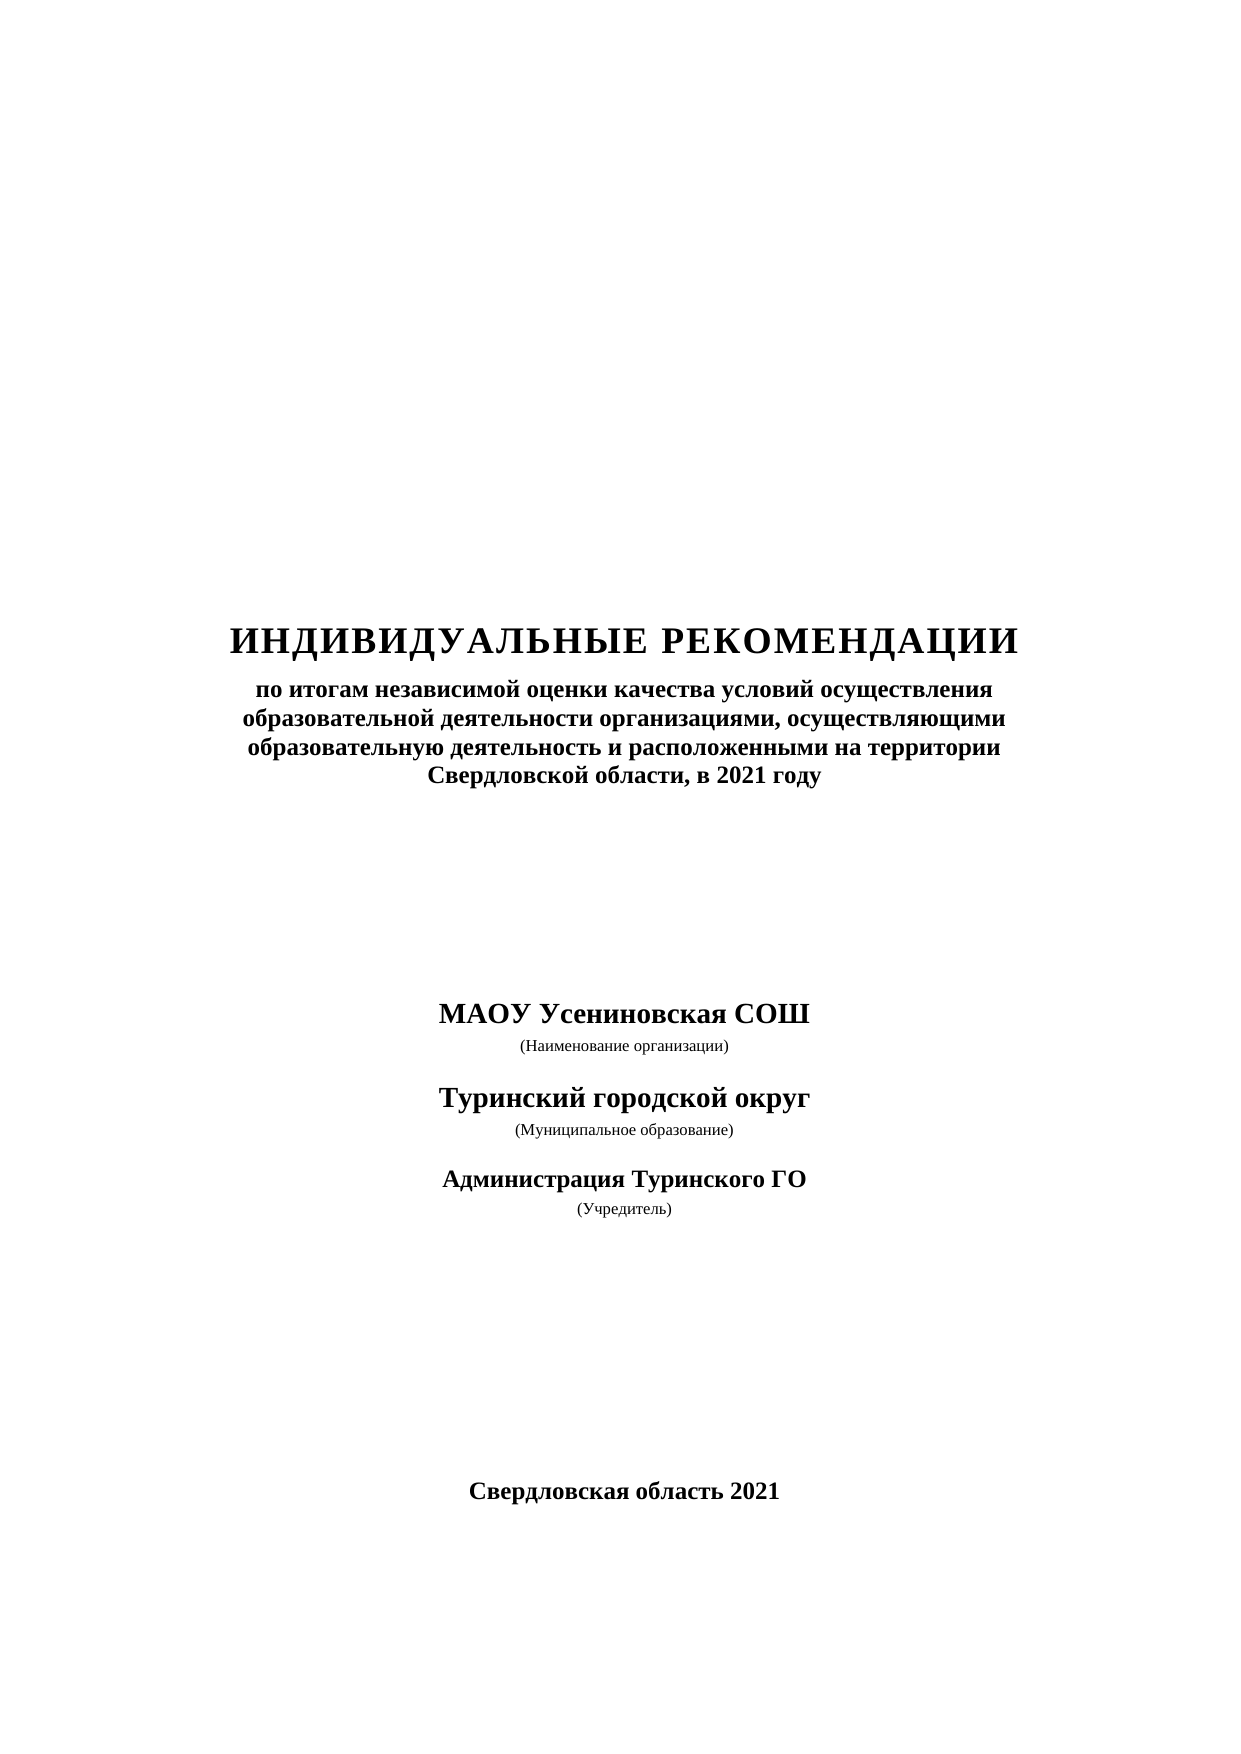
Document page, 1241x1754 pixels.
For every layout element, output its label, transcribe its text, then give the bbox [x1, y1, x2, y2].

text Свердловская область 2021 [177, 1476, 1071, 1505]
text ИНДИВИДУАЛЬНЫЕ РЕКОМЕНДАЦИИ [177, 619, 1071, 662]
text Администрация Туринского ГО [177, 1164, 1071, 1193]
text МАОУ Усениновская СОШ [177, 996, 1071, 1030]
text по итогам независимой оценки качества условий осуществления образовательной деятельности организациями, осуществляющими образовательную деятельность и расположенными на территории Свердловской области, в 2021 году [177, 674, 1071, 789]
text (Учредитель) [177, 1199, 1071, 1218]
text Туринский городской округ [177, 1080, 1071, 1114]
text (Муниципальное образование) [177, 1120, 1071, 1139]
text (Наименование организации) [177, 1036, 1071, 1055]
